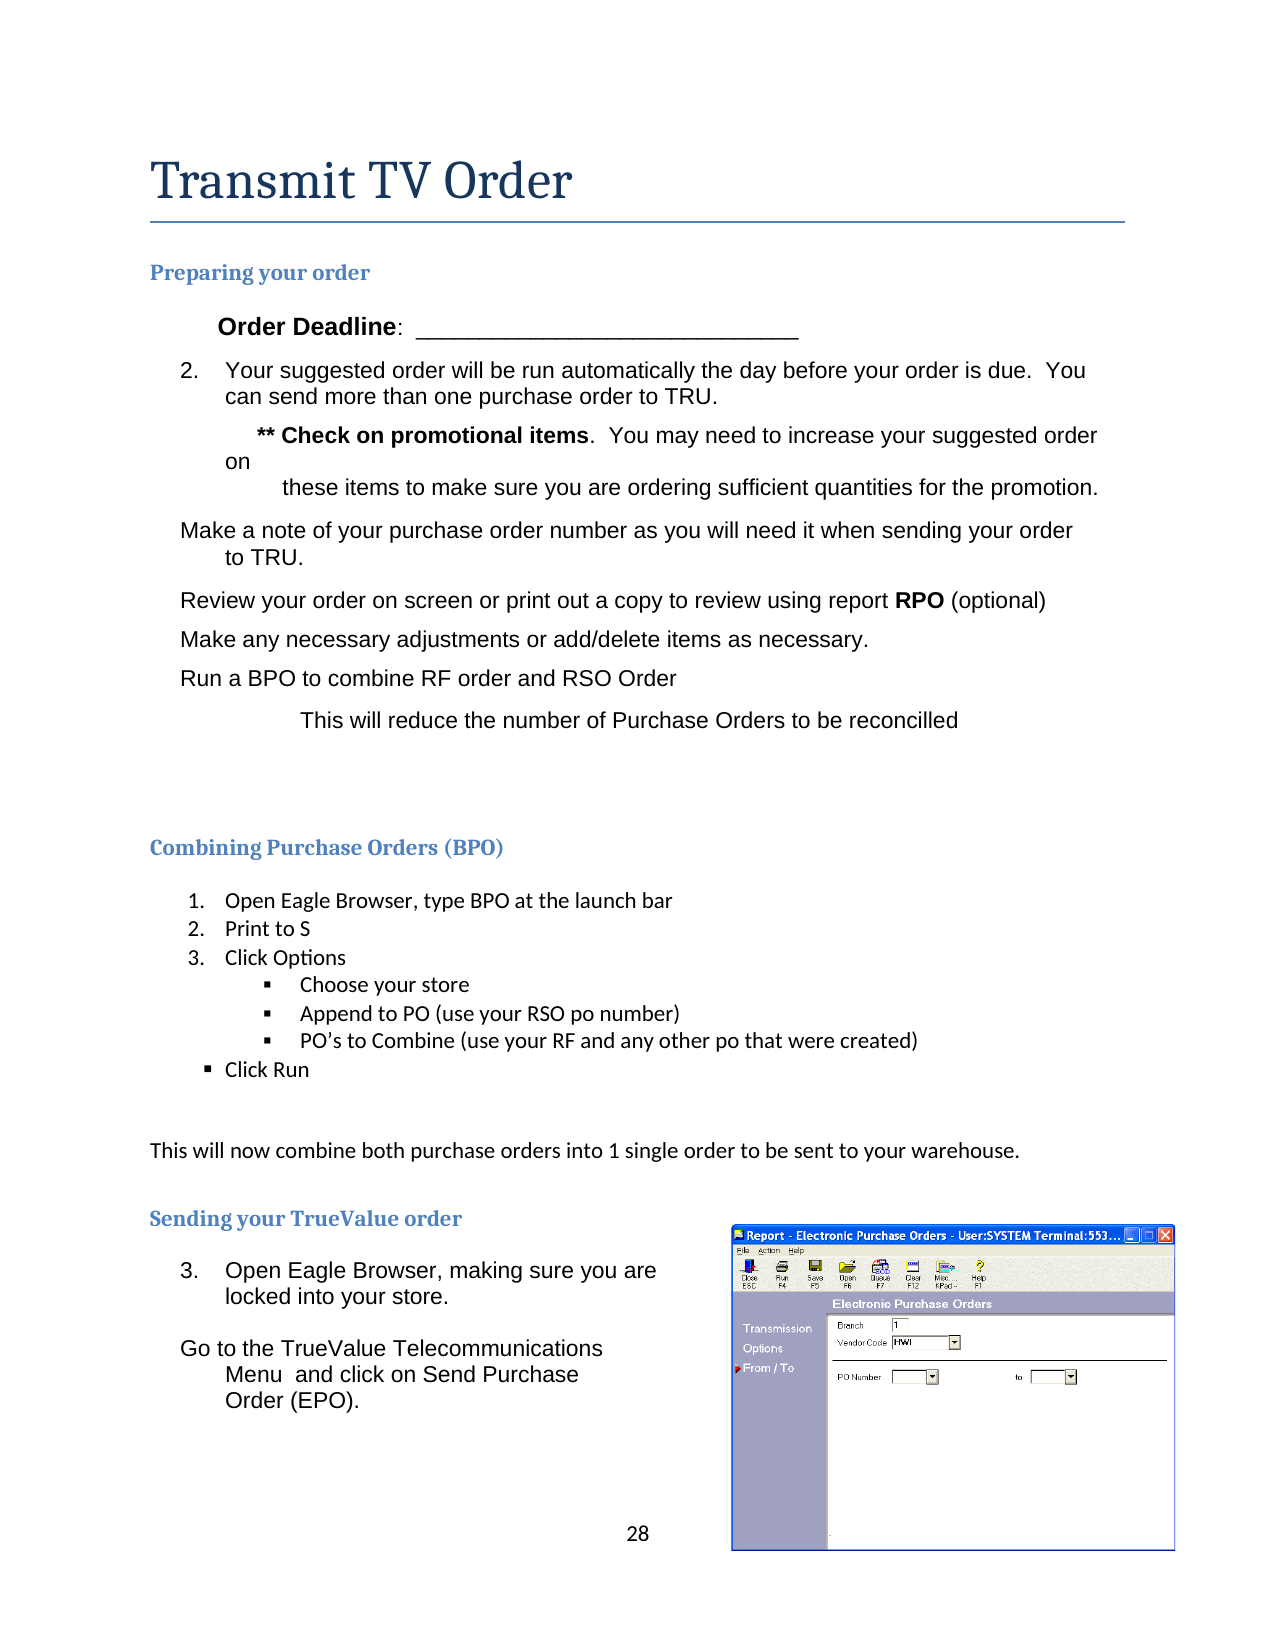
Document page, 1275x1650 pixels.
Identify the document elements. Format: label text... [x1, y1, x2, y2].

list Your suggested order will be run automatically the day before your order is due. You can send more than one purchase order to TRU. ** Check on promotional items. You may need to increase your suggested order on these items to make sure you are ordering sufficient quantities for the promotion. [180, 357, 1125, 501]
subtitle Combining Purchase Orders (BPO) [150, 835, 1125, 862]
picture [731, 1224, 1175, 1551]
text This will reduce the number of Purchase Orders to be reconcilled [300, 707, 1125, 734]
text Review your order on screen or print out a copy to review using report RPO (optional) [180, 587, 1095, 613]
list Open Eagle Browser, making sure you are locked into your store. [180, 1257, 731, 1309]
list Append to PO (use your RSO po number) [262, 999, 1125, 1027]
text Run a BPO to combine RF order and RSO Order [180, 664, 1095, 691]
subtitle Sending your TrueValue order [150, 1205, 1125, 1232]
list Print to S [187, 914, 1125, 943]
text Make a note of your purchase order number as you will need it when sending your order to TRU. [180, 517, 1095, 570]
list Click Run [202, 1055, 1125, 1083]
list Click Options [187, 943, 1125, 971]
list Open Eagle Browser, type BPO at the launch bar [187, 887, 1125, 914]
list PO’s to Combine (use your RF and any other po that were created) [262, 1027, 1125, 1055]
text Go to the TrueValue Telecommunications Menu and click on Send Purchase Order (EPO). [180, 1334, 731, 1413]
title Transmit TV Order [150, 150, 1125, 221]
list Choose your store [262, 971, 1125, 999]
text This will now combine both purchase orders into 1 single order to be sent to your warehouse. [150, 1136, 1125, 1164]
text Make any necessary adjustments or add/delete items as necessary. [180, 626, 1095, 652]
subtitle Preparing your order [150, 260, 1125, 287]
text Order Deadline: ______________________________ [217, 312, 1095, 340]
